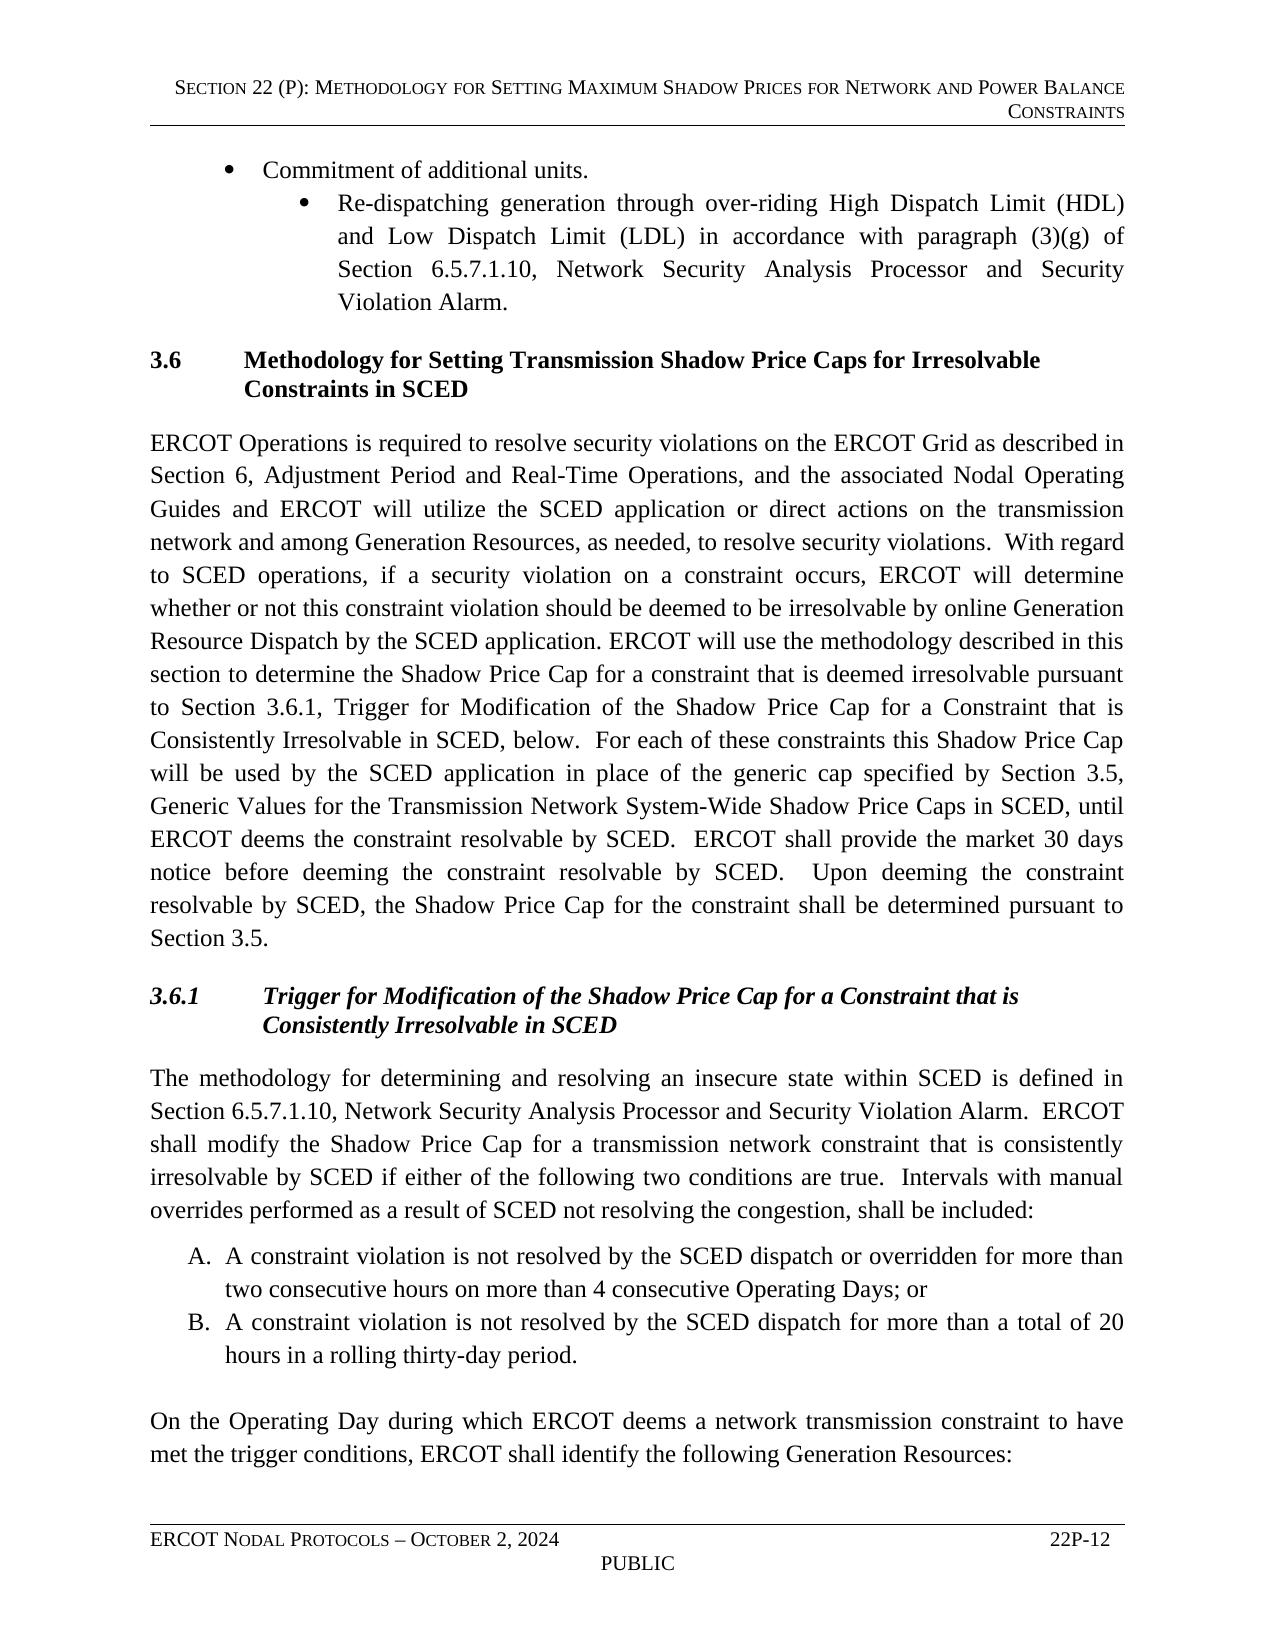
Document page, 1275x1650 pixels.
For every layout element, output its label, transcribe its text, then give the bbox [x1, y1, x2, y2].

text ERCOT Operations is required to resolve security violations on the ERCOT Grid as described in Section 6, Adjustment Period and Real-Time Operations, and the associated Nodal Operating Guides and ERCOT will utilize the SCED application or direct actions on the transmission network and among Generation Resources, as needed, to resolve security violations. With regard to SCED operations, if a security violation on a constraint occurs, ERCOT will determine whether or not this constraint violation should be deemed to be irresolvable by online Generation Resource Dispatch by the SCED application. ERCOT will use the methodology described in this section to determine the Shadow Price Cap for a constraint that is deemed irresolvable pursuant to Section 3.6.1, Trigger for Modification of the Shadow Price Cap for a Constraint that is Consistently Irresolvable in SCED, below. For each of these constraints this Shadow Price Cap will be used by the SCED application in place of the generic cap specified by Section 3.5, Generic Values for the Transmission Network System-Wide Shadow Price Caps in SCED, until ERCOT deems the constraint resolvable by SCED. ERCOT shall provide the market 30 days notice before deeming the constraint resolvable by SCED. Upon deeming the constraint resolvable by SCED, the Shadow Price Cap for the constraint shall be determined pursuant to Section 3.5. [150, 428, 1125, 952]
text The methodology for determining and resolving an insecure state within SCED is defined in Section 6.5.7.1.10, Network Security Analysis Processor and Security Violation Alarm. ERCOT shall modify the Shadow Price Cap for a transmission network constraint that is consistently irresolvable by SCED if either of the following two conditions are true. Intervals with manual overrides performed as a result of SCED not resolving the congestion, shall be included: [150, 1063, 1125, 1224]
text 3.6 Methodology for Setting Transmission Shadow Price Caps for Irresolvable Constraints in SCED [150, 345, 1125, 403]
list Re-dispatching generation through over-riding High Dispatch Limit (HDL) and Low Dispatch Limit (LDL) in accordance with paragraph (3)(g) of Section 6.5.7.1.10, Network Security Analysis Processor and Security Violation Alarm. [300, 188, 1125, 316]
text 3.6.1 Trigger for Modification of the Shadow Price Cap for a Constraint that is Consistently Irresolvable in SCED [150, 981, 1125, 1038]
list A constraint violation is not resolved by the SCED dispatch for more than a total of 20 hours in a rolling thirty-day period. [187, 1307, 1125, 1369]
text On the Operating Day during which ERCOT deems a network transmission constraint to have met the trigger conditions, ERCOT shall identify the following Generation Resources: [150, 1406, 1125, 1468]
list A constraint violation is not resolved by the SCED dispatch or overridden for more than two consecutive hours on more than 4 consecutive Operating Days; or [187, 1241, 1125, 1303]
list Commitment of additional units. [225, 155, 1125, 184]
